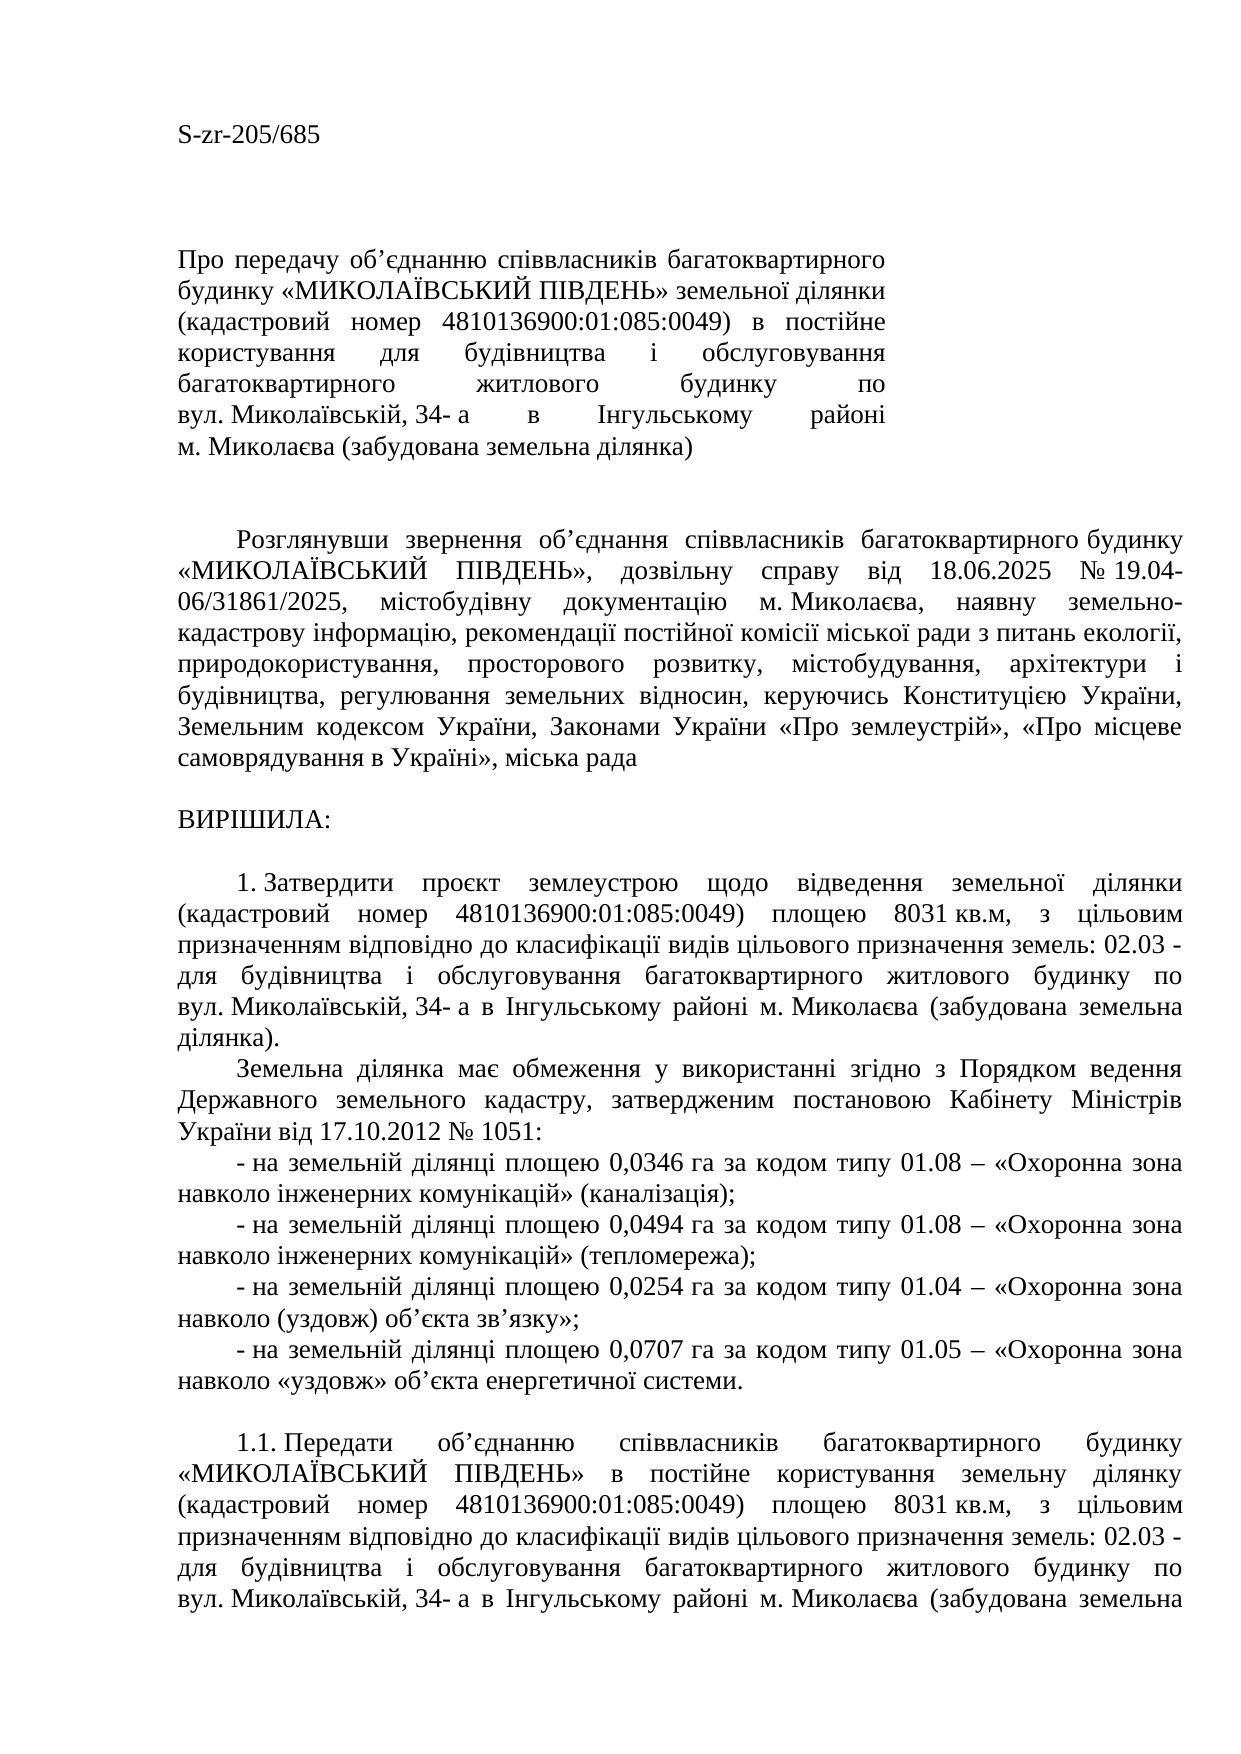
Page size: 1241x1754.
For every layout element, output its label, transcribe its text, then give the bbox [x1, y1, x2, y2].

text Про передачу об’єднанню співвласників багатоквартирного будинку «МИКОЛАЇВСЬКИЙ ПІВДЕНЬ» земельної ділянки (кадастровий номер 4810136900:01:085:0049) в постійне користування для будівництва і обслуговування багатоквартирного житлового будинку по вул. Миколаївській, 34- а в Інгульському районі м. Миколаєва (забудована земельна ділянка) [177, 243, 886, 461]
text - на земельній ділянці площею 0,0346 га за кодом типу 01.08 – «Охоронна зона навколо інженерних комунікацій» (каналізація); [177, 1146, 1183, 1208]
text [177, 1426, 1183, 1613]
text Розглянувши звернення об’єднання співвласників багатоквартирного будинку «МИКОЛАЇВСЬКИЙ ПІВДЕНЬ», дозвільну справу від 18.06.2025 № 19.04-06/31861/2025, містобудівну документацію м. Миколаєва, наявну земельно-кадастрову інформацію, рекомендації постійної комісії міської ради з питань екології, природокористування, просторового розвитку, містобудування, архітектури і будівництва, регулювання земельних відносин, керуючись Конституцією України, Земельним кодексом України, Законами України «Про землеустрій», «Про місцеве самоврядування в Україні», міська рада [177, 523, 1183, 772]
text - на земельній ділянці площею 0,0494 га за кодом типу 01.08 – «Охоронна зона навколо інженерних комунікацій» (тепломережа); [177, 1208, 1183, 1271]
text - на земельній ділянці площею 0,0707 га за кодом типу 01.05 – «Охоронна зона навколо «уздовж» об’єкта енергетичної системи. [177, 1333, 1183, 1395]
text Земельна ділянка має обмеження у використанні згідно з Порядком ведення Державного земельного кадастру, затвердженим постановою Кабінету Міністрів України від 17.10.2012 № 1051: [177, 1052, 1183, 1146]
text S-zr-205/685 [177, 118, 1183, 149]
text ВИРІШИЛА: [177, 803, 1183, 834]
text 1. Затвердити проєкт землеустрою щодо відведення земельної ділянки (кадастровий номер 4810136900:01:085:0049) площею 8031 кв.м, з цільовим призначенням відповідно до класифікації видів цільового призначення земель: 02.03 - для будівництва і обслуговування багатоквартирного житлового будинку по вул. Миколаївській, 34- а в Інгульському районі м. Миколаєва (забудована земельна ділянка). [177, 866, 1183, 1052]
text - на земельній ділянці площею 0,0254 га за кодом типу 01.04 – «Охоронна зона навколо (уздовж) об’єкта зв’язку»; [177, 1271, 1183, 1333]
